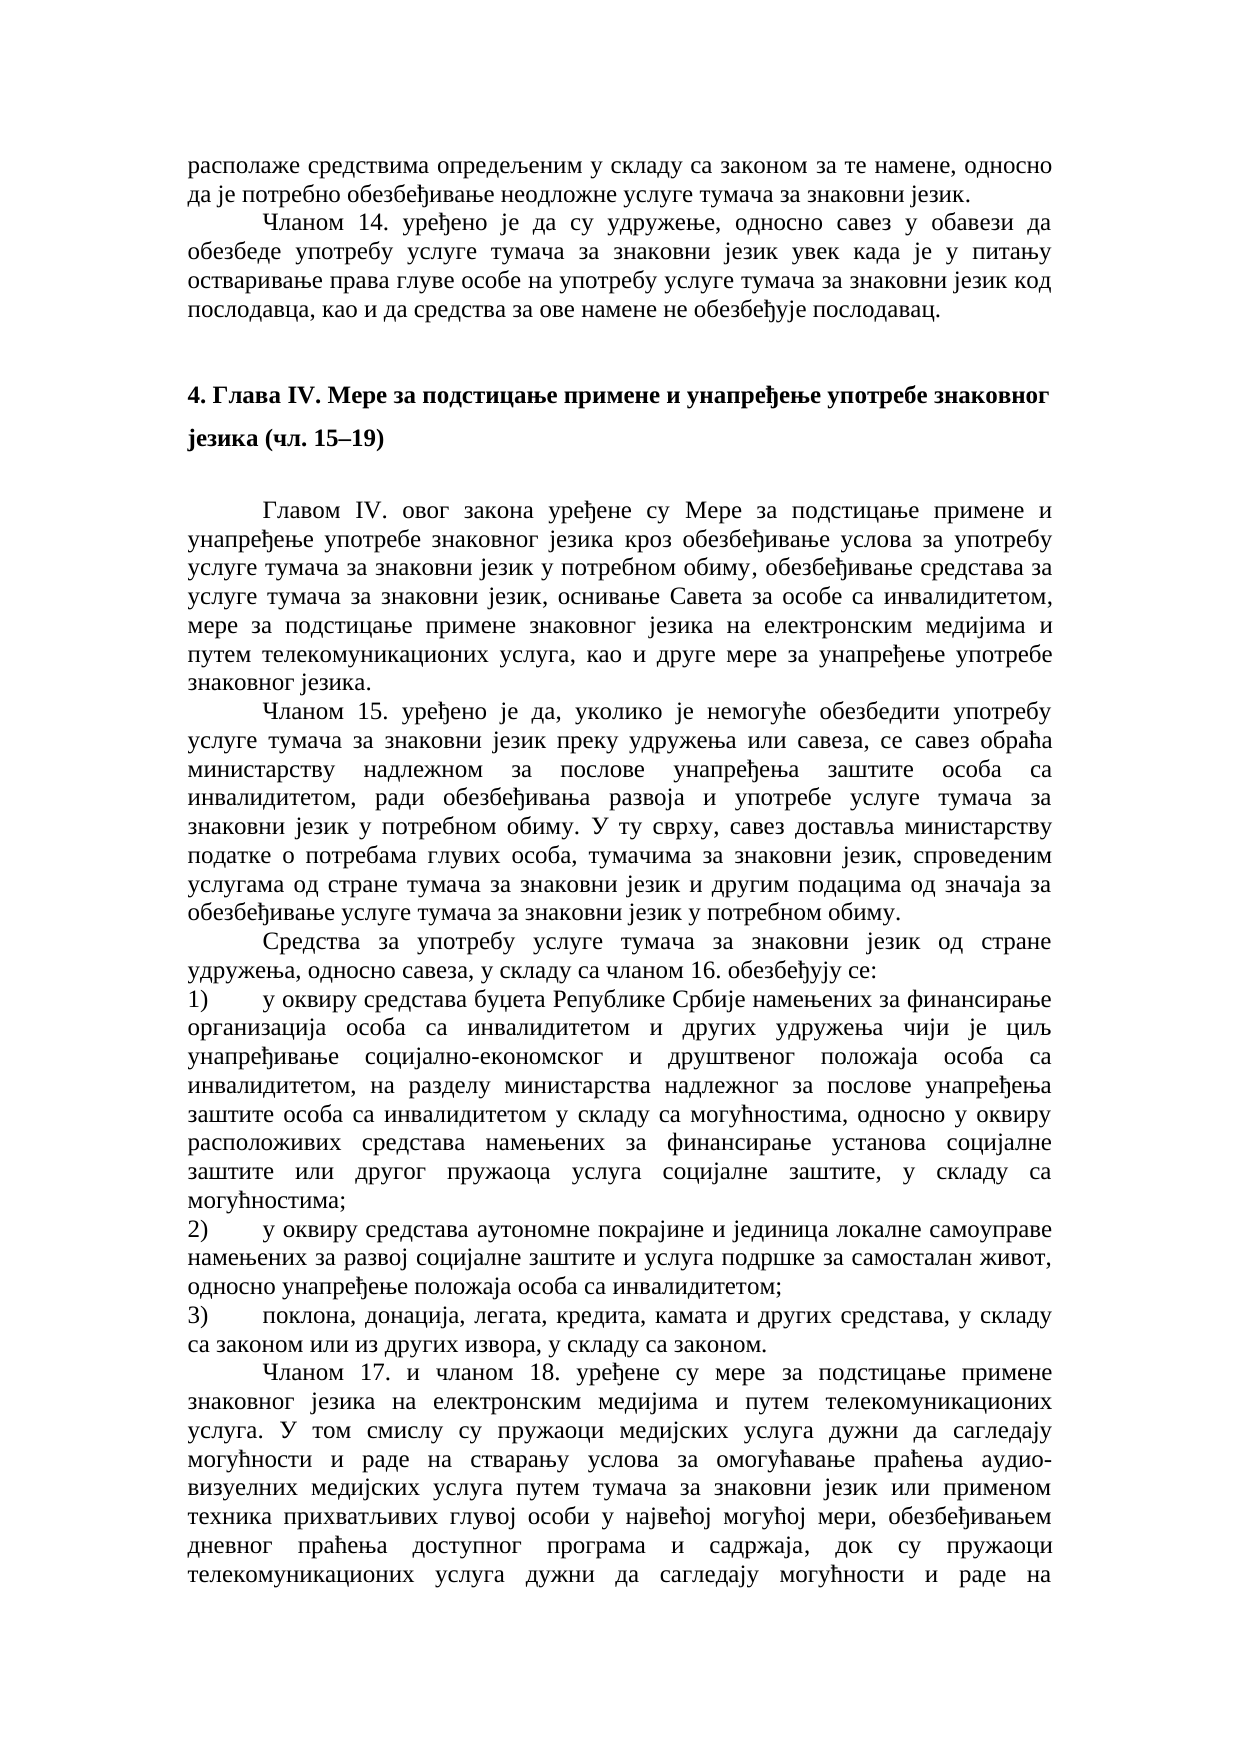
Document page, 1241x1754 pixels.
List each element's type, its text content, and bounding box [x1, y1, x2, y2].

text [187, 150, 1053, 207]
text Средства за употребу услуге тумача за знаковни језик од стране удружења, односно савеза, у складу са чланом 16. обезбеђују се: [187, 926, 1053, 984]
subtitle 4. Глава IV. Мере за подстицање примене и унапређење употребе знаковног језика (чл. 15–19) [187, 380, 1053, 452]
text Чланом 15. уређено је да, уколико је немогуће обезбедити употребу услуге тумача за знаковни језик преку удружења или савеза, се савез обраћа министарству надлежном за послове унапређења заштите особа са инвалидитетом, ради обезбеђивања развоја и употребе услуге тумача за знаковни језик у потребном обиму. У ту сврху, савез доставља министарству податке о потребама глувих особа, тумачима за знаковни језик, спроведеним услугама од стране тумача за знаковни језик и другим подацима од значаја за обезбеђивање услуге тумача за знаковни језик у потребном обиму. [187, 696, 1053, 926]
text Главом IV. овог закона уређене су Мере за подстицање примене и унапређење употребе знаковног језика кроз обезбеђивање услова за употребу услуге тумача за знаковни језик у потребном обиму, обезбеђивање средстава за услуге тумача за знаковни језик, оснивање Савета за особе са инвалидитетом, мере за подстицање примене знаковног језика на електронским медијима и путем телекомуникационих услуга, као и друге мере за унапређење употребе знаковног језика. [187, 495, 1053, 696]
text Чланом 14. уређено је да су удружење, односно савез у обавези да обезбеде употребу услуге тумача за знаковни језик увек када је у питању остваривање права глуве особе на употребу услуге тумача за знаковни језик код послодавца, као и да средства за ове намене не обезбеђује послодавац. [187, 207, 1053, 322]
text 3) поклона, донација, легата, кредита, камата и других средстава, у складу са законом или из других извора, у складу са законом. [187, 1300, 1053, 1357]
text 2) у оквиру средстава аутономне покрајине и јединица локалне самоуправе намењених за развој социјалне заштите и услуга подршке за самосталан живот, односно унапређење положаја особа са инвалидитетом; [187, 1214, 1053, 1300]
text 1) у оквиру средстава буџета Републике Србије намењених за финансирање организација особа са инвалидитетом и других удружења чији је циљ унапређивање социјално-економског и друштвеног положаја особа са инвалидитетом, на разделу министарства надлежног за послове унапређења заштите особа са инвалидитетом у складу са могућностима, односно у оквиру расположивих средстава намењених за финансирање установа социјалне заштите или другог пружаоца услуга социјалне заштите, у складу са могућностима; [187, 984, 1053, 1214]
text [187, 1357, 1053, 1587]
